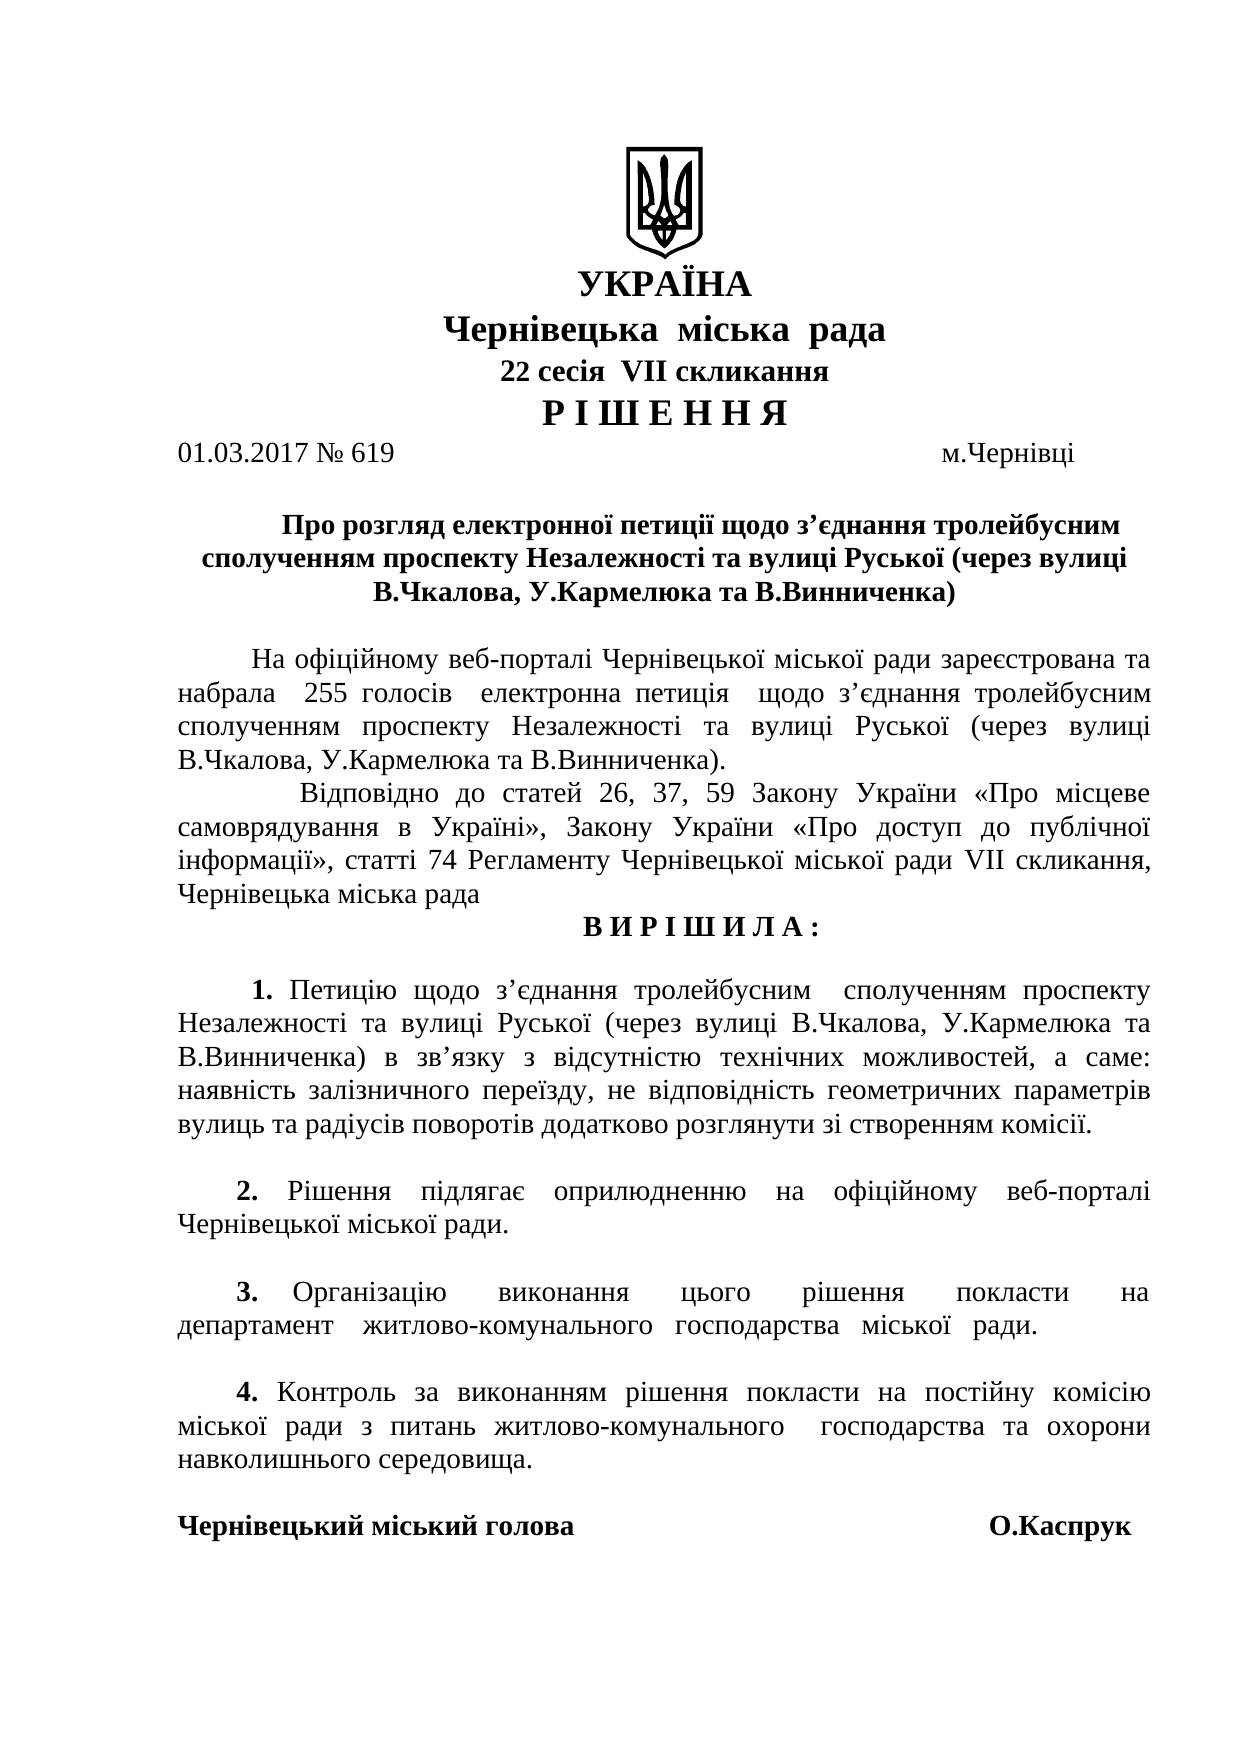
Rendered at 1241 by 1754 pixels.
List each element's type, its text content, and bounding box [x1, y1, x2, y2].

text 1. Петицію щодо з’єднання тролейбусним сполученням проспекту Незалежності та вулиці Руської (через вулиці В.Чкалова, У.Кармелюка та В.Винниченка) в зв’язку з відсутністю технічних можливостей, а саме: наявність залізничного переїзду, не відповідність геометричних параметрів вулиць та радіусів поворотів додатково розглянути зі створенням комісії. [177, 972, 1152, 1139]
text В И Р І Ш И Л А : [177, 909, 1152, 943]
text УКРАЇНА [177, 261, 1152, 304]
subtitle Чернівецька міська рада [177, 307, 1152, 350]
text 2. Рішення підлягає оприлюдненню на офіційному веб-порталі Чернівецької міської ради. [177, 1173, 1152, 1240]
text Відповідно до статей 26, 37, 59 Закону України «Про місцеве самоврядування в Україні», Закону України «Про доступ до публічної інформації», статті 74 Регламенту Чернівецької міської ради VIІ скликання, Чернівецька міська рада [177, 775, 1152, 909]
text 4. Контроль за виконанням рішення покласти на постійну комісію міської ради з питань житлово-комунального господарства та охорони навколишнього середовища. [177, 1374, 1152, 1475]
text Чернівецький міський голова О.Каспрук [177, 1508, 1152, 1542]
text 22 сесія VІІ скликання [177, 352, 1152, 388]
text 01.03.2017 № 619 м.Чернівці [177, 435, 1152, 469]
text 3. Організацію виконання цього рішення покласти на департамент житлово-комунального господарства міської ради. [177, 1274, 1152, 1341]
text Про розгляд електронної петиції щодо з’єднання тролейбусним сполученням проспекту Незалежності та вулиці Руської (через вулиці В.Чкалова, У.Кармелюка та В.Винниченка) [177, 507, 1152, 608]
subtitle Р І Ш Е Н Н Я [177, 390, 1152, 433]
text На офіційному веб-порталі Чернівецької міської ради зареєстрована та набрала 255 голосів електронна петиція щодо з’єднання тролейбусним сполученням проспекту Незалежності та вулиці Руської (через вулиці В.Чкалова, У.Кармелюка та В.Винниченка). [177, 641, 1152, 775]
